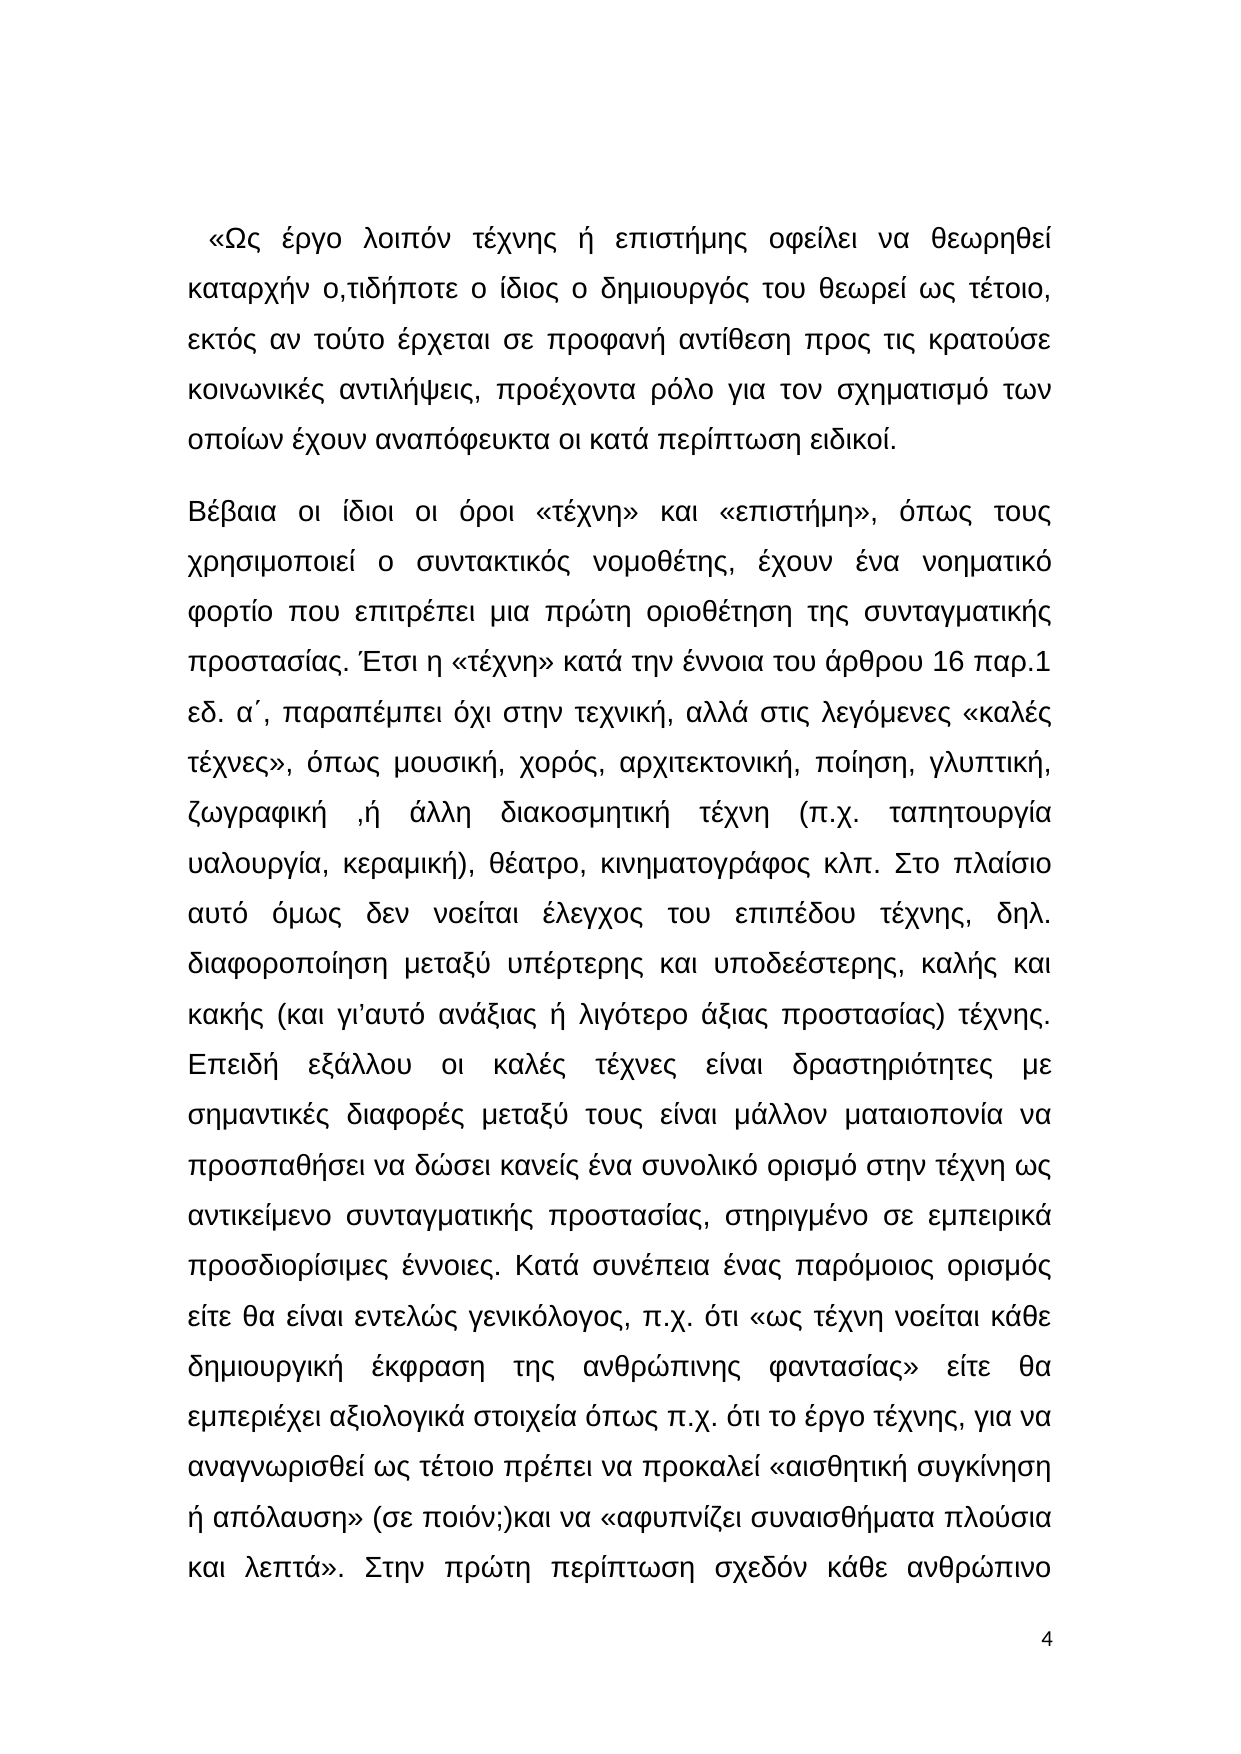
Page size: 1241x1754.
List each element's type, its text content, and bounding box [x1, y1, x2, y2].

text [187, 493, 1053, 1584]
text «Ως έργο λοιπόν τέχνης ή επιστήμης οφείλει να θεωρηθεί καταρχήν ο,τιδήποτε ο ίδιος ο δημιουργός του θεωρεί ως τέτοιο, εκτός αν τούτο έρχεται σε προφανή αντίθεση προς τις κρατούσε κοινωνικές αντιλήψεις, προέχοντα ρόλο για τον σχηματισμό των οποίων έχουν αναπόφευκτα οι κατά περίπτωση ειδικοί. [187, 221, 1053, 456]
